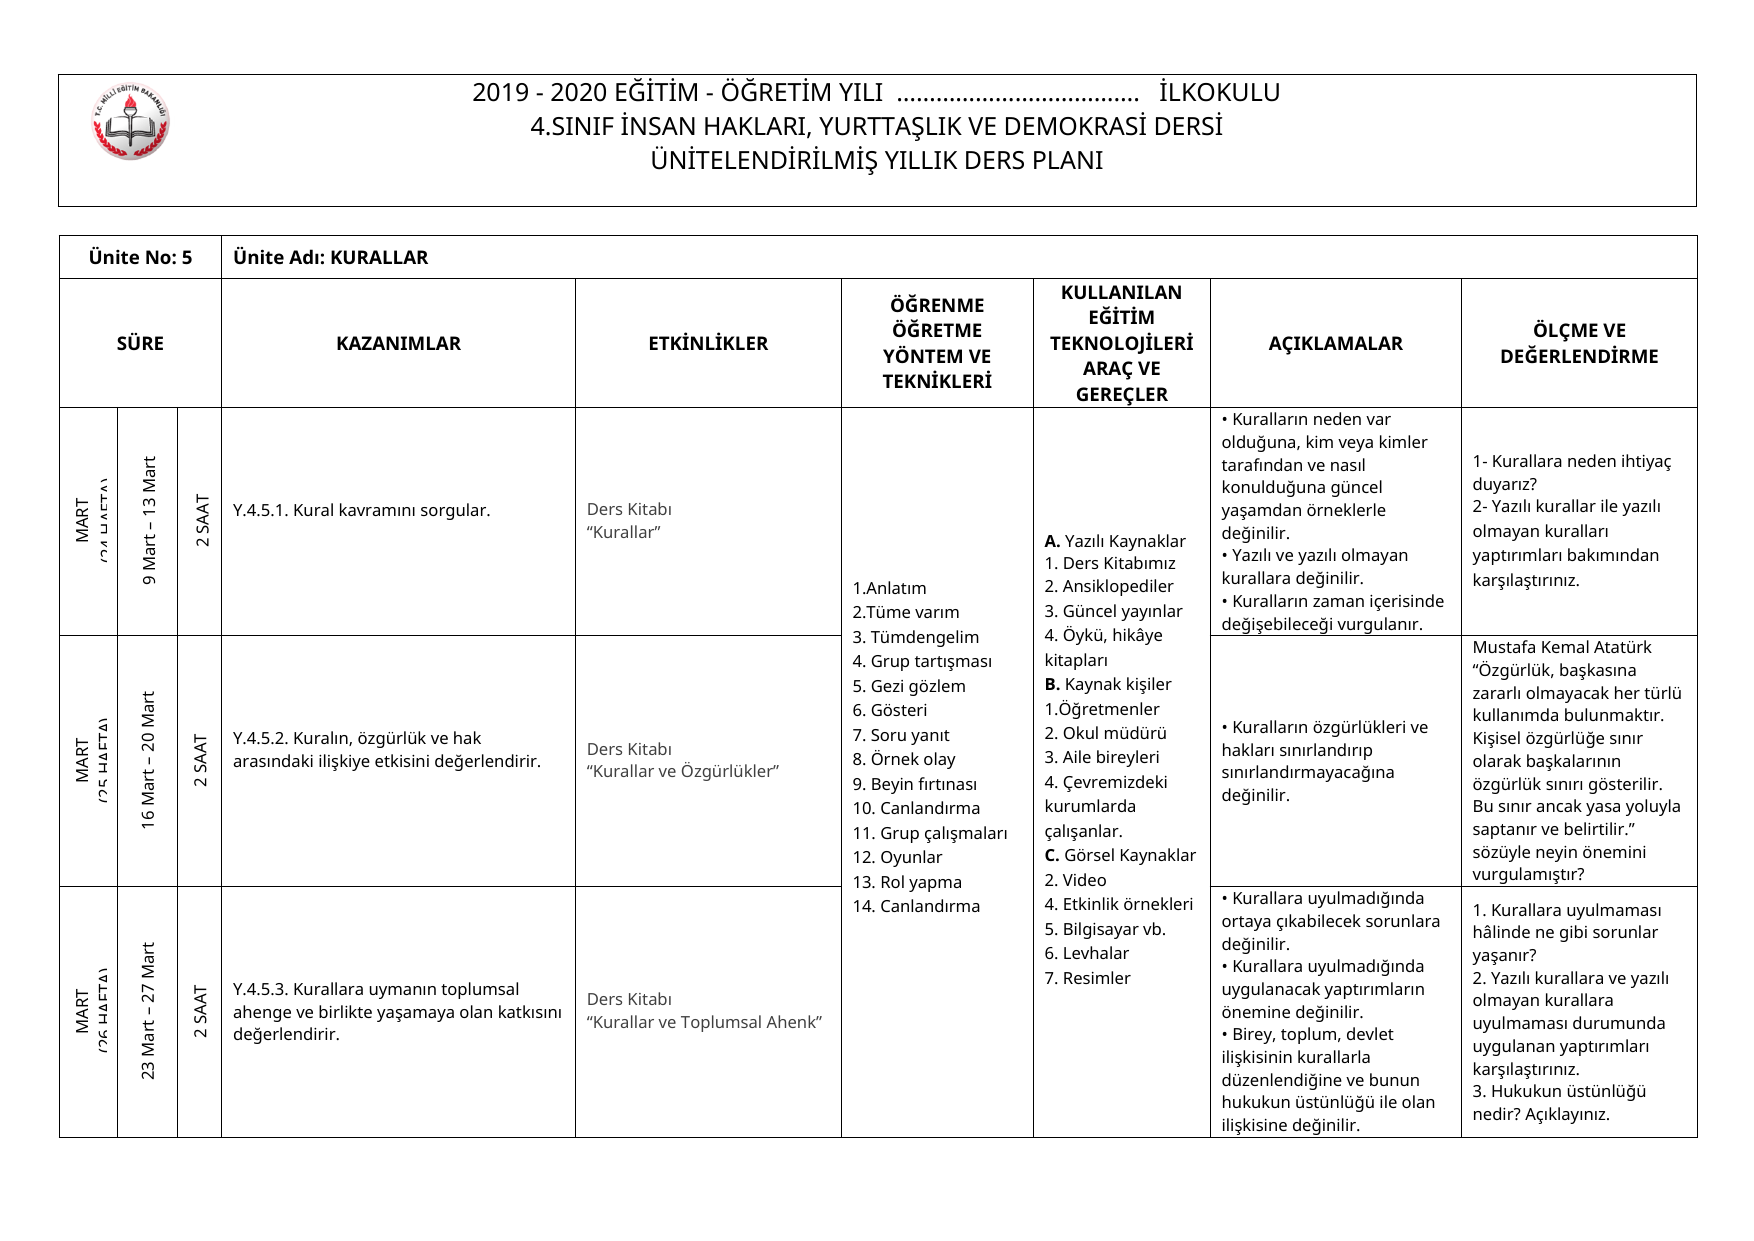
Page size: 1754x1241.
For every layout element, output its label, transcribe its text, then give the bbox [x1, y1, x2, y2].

table_cell SÜRE [60, 279, 221, 407]
table_cell 1. Kurallara uyulmaması hâlinde ne gibi sorunlar yaşanır? 2. Yazılı kurallara ve yazılı olmayan kurallara uyulmaması durumunda uygulanan yaptırımları karşılaştırınız. 3. Hukukun üstünlüğü nedir? Açıklayınız. [1462, 887, 1697, 1137]
picture [85, 77, 175, 167]
table_cell Ders Kitabı “Kurallar” [576, 408, 841, 635]
table_cell MART (24.HAFTA) [60, 408, 117, 635]
table_cell • Kurallara uyulmadığında ortaya çıkabilecek sorunlara değinilir. • Kurallara uyulmadığında uygulanacak yaptırımların önemine değinilir. • Birey, toplum, devlet ilişkisinin kurallarla düzenlendiğine ve bunun hukukun üstünlüğü ile olan ilişkisine değinilir. [1211, 887, 1461, 1137]
table_cell MART (25.HAFTA) [60, 636, 117, 886]
table_cell MART (26.HAFTA) [60, 887, 117, 1137]
table_cell 2 SAAT [178, 887, 221, 1137]
table_cell 1- Kurallara neden ihtiyaç duyarız? 2- Yazılı kurallar ile yazılı olmayan kuralları yaptırımları bakımından karşılaştırınız. [1462, 408, 1697, 635]
table_cell ÖLÇME VE DEĞERLENDİRME [1462, 279, 1697, 407]
table_cell Y.4.5.3. Kurallara uymanın toplumsal ahenge ve birlikte yaşamaya olan katkısını değerlendirir. [222, 887, 575, 1137]
table_cell 9 Mart – 13 Mart [118, 408, 177, 635]
table_cell Y.4.5.2. Kuralın, özgürlük ve hak arasındaki ilişkiye etkisini değerlendirir. [222, 636, 575, 886]
table_cell 2 SAAT [178, 408, 221, 635]
table_cell Mustafa Kemal Atatürk “Özgürlük, başkasına zararlı olmayacak her türlü kullanımda bulunmaktır. Kişisel özgürlüğe sınır olarak başkalarının özgürlük sınırı gösterilir. Bu sınır ancak yasa yoluyla saptanır ve belirtilir.” sözüyle neyin önemini vurgulamıştır? [1462, 636, 1697, 886]
table_cell • Kuralların özgürlükleri ve hakları sınırlandırıp sınırlandırmayacağına değinilir. [1211, 636, 1461, 886]
table_cell • Kuralların neden var olduğuna, kim veya kimler tarafından ve nasıl konulduğuna güncel yaşamdan örneklerle değinilir. • Yazılı ve yazılı olmayan kurallara değinilir. • Kuralların zaman içerisinde değişebileceği vurgulanır. [1211, 408, 1461, 635]
table_cell KULLANILAN EĞİTİM TEKNOLOJİLERİ ARAÇ VE GEREÇLER [1034, 279, 1210, 407]
table_cell ÖĞRENME ÖĞRETME YÖNTEM VE TEKNİKLERİ [842, 279, 1033, 407]
table_cell AÇIKLAMALAR [1211, 279, 1461, 407]
table_cell Y.4.5.1. Kural kavramını sorgular. [222, 408, 575, 635]
table_cell 2 SAAT [178, 636, 221, 886]
table_cell A. Yazılı Kaynaklar 1. Ders Kitabımız 2. Ansiklopediler 3. Güncel yayınlar 4. Öykü, hikâye kitapları B. Kaynak kişiler 1.Öğretmenler 2. Okul müdürü 3. Aile bireyleri 4. Çevremizdeki kurumlarda çalışanlar. C. Görsel Kaynaklar 2. Video 4. Etkinlik örnekleri 5. Bilgisayar vb. 6. Levhalar 7. Resimler [1034, 408, 1210, 1137]
table_cell KAZANIMLAR [222, 279, 575, 407]
table_cell 16 Mart – 20 Mart [118, 636, 177, 886]
table_cell ETKİNLİKLER [576, 279, 841, 407]
table_cell Ders Kitabı “Kurallar ve Özgürlükler” [576, 636, 841, 886]
table_cell 1.Anlatım 2.Tüme varım 3. Tümdengelim 4. Grup tartışması 5. Gezi gözlem 6. Gösteri 7. Soru yanıt 8. Örnek olay 9. Beyin fırtınası 10. Canlandırma 11. Grup çalışmaları 12. Oyunlar 13. Rol yapma 14. Canlandırma [842, 408, 1033, 1137]
table_cell Ders Kitabı “Kurallar ve Toplumsal Ahenk” [576, 887, 841, 1137]
table_header Ünite Adı: KURALLAR [222, 236, 1697, 278]
table_cell 23 Mart – 27 Mart [118, 887, 177, 1137]
table_header Ünite No: 5 [60, 236, 221, 278]
